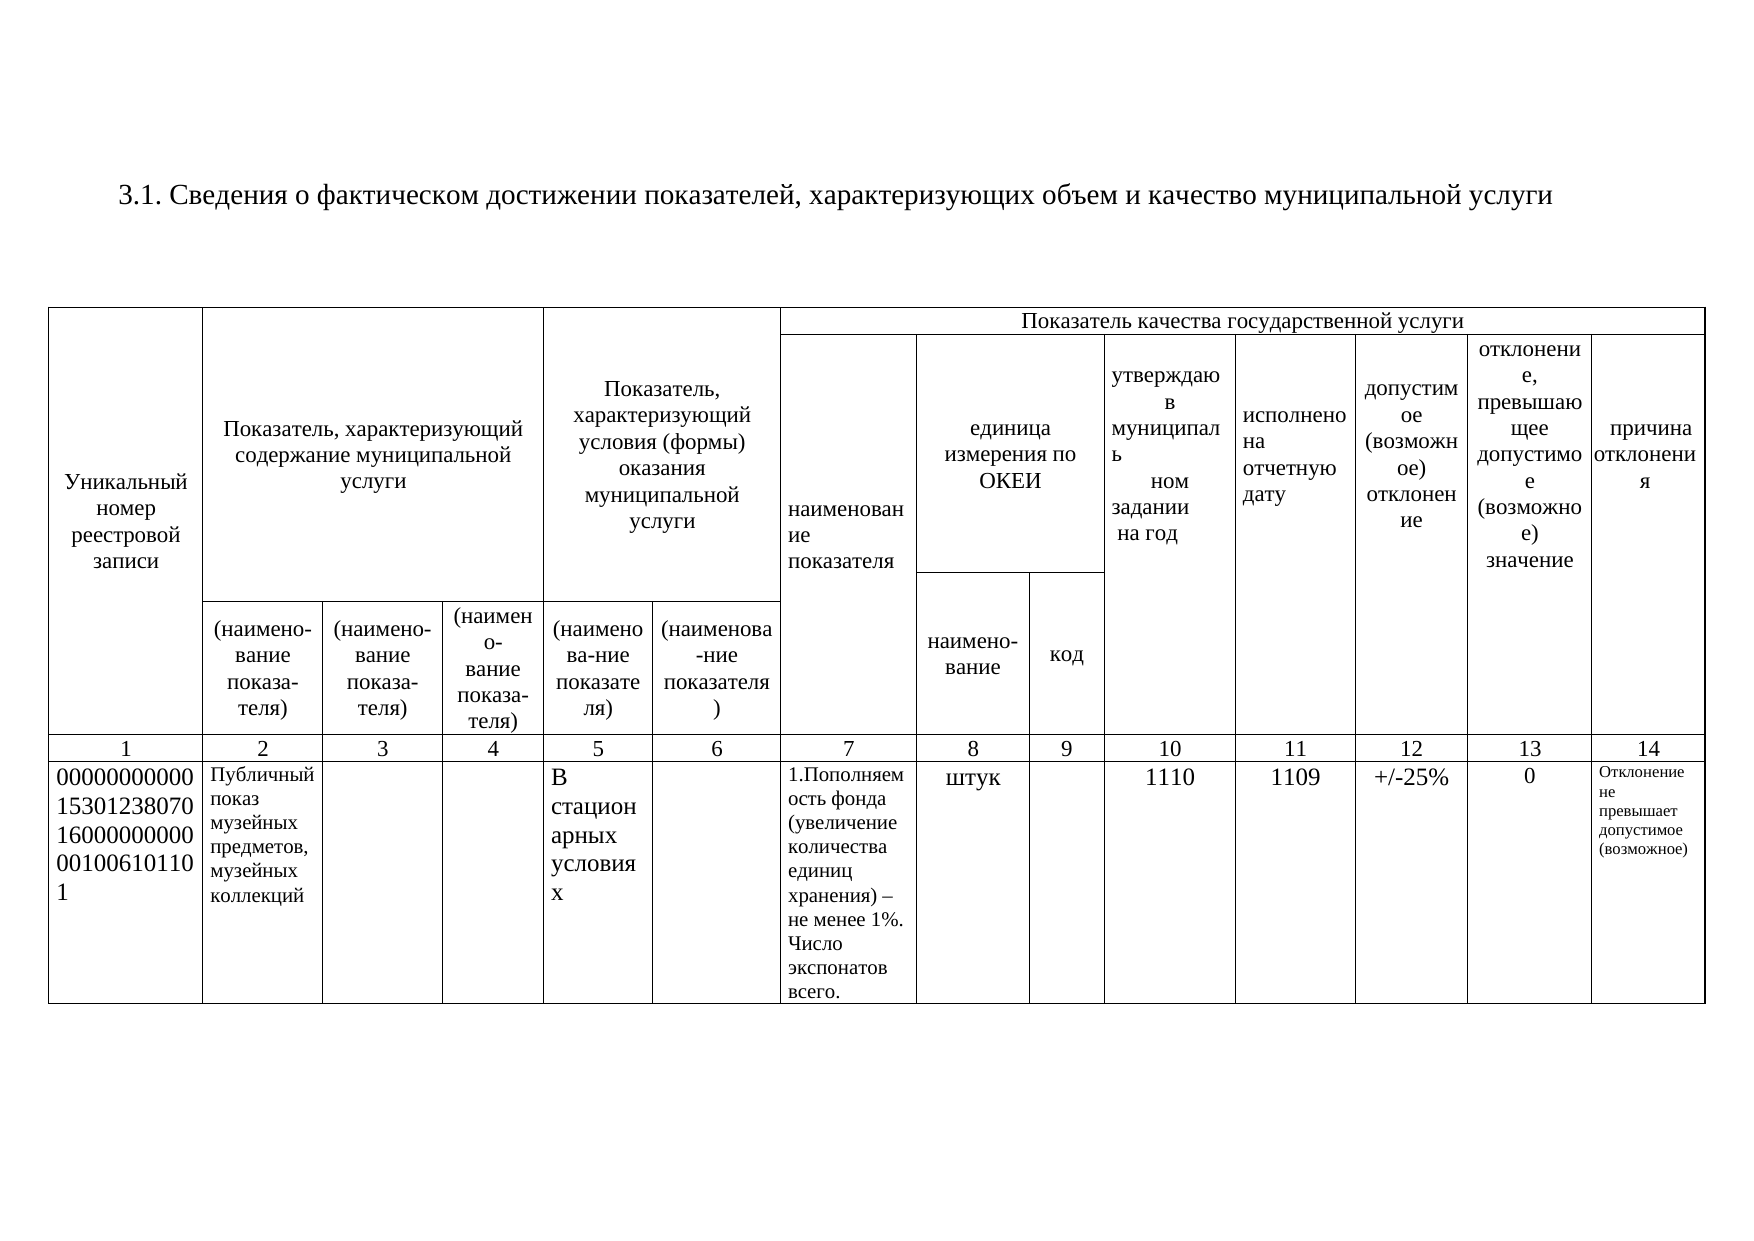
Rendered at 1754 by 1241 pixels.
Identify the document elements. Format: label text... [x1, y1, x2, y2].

table_cell (наименова-ние показателя) [544, 602, 652, 734]
table_cell 8 [917, 735, 1029, 761]
table_cell [1468, 572, 1591, 734]
table_cell причина отклонения [1592, 335, 1704, 572]
table_cell (наимено- вание показа-теля) [323, 602, 442, 734]
table_cell отклонение, превышающее допустимое (возможное) значение [1468, 335, 1591, 572]
table_cell 4 [443, 735, 543, 761]
table_cell 12 [1356, 735, 1467, 761]
table_cell 14 [1592, 735, 1704, 761]
table_cell Отклонение не превышает допустимое (возможное) [1592, 762, 1704, 1003]
table_cell 13 [1468, 735, 1591, 761]
table_cell 3 [323, 735, 442, 761]
table_cell утверждаю в муниципаль ном задании на год [1105, 335, 1235, 572]
table_cell единица измерения по ОКЕИ [917, 335, 1104, 572]
table_cell 7 [781, 735, 916, 761]
text 3.1. Сведения о фактическом достижении показателей, характеризующих объем и качество муниципальной услуги [118, 177, 1636, 211]
table_header Показатель качества государственной услуги [781, 308, 1704, 334]
table_cell 11 [1236, 735, 1355, 761]
table_cell 1109 [1236, 762, 1355, 1003]
table_cell [323, 762, 442, 1003]
table_cell 5 [544, 735, 652, 761]
table_cell [653, 762, 780, 1003]
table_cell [544, 762, 652, 1003]
table_cell 0 [1468, 762, 1591, 1003]
table_cell (наимено- вание показа-теля) [203, 602, 322, 734]
table_cell [1030, 762, 1104, 1003]
table_header Уникальный номер реестровой записи [49, 308, 202, 734]
table_cell (наименова-ние показателя) [653, 602, 780, 734]
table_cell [203, 762, 322, 1003]
table_cell [1236, 572, 1355, 734]
table_cell наименование показателя [781, 335, 916, 734]
table_cell наимено-вание [917, 573, 1029, 734]
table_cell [49, 762, 202, 1003]
table_cell 10 [1105, 735, 1235, 761]
table_cell допустимое (возможное) отклонение [1356, 335, 1467, 572]
table_cell исполнено на отчетную дату [1236, 335, 1355, 572]
table_cell [443, 762, 543, 1003]
table_cell 1110 [1105, 762, 1235, 1003]
table_cell [1105, 572, 1235, 734]
table_cell штук [917, 762, 1029, 1003]
table_cell 6 [653, 735, 780, 761]
table_cell 9 [1030, 735, 1104, 761]
table_cell [1356, 572, 1467, 734]
table_cell +/-25% [1356, 762, 1467, 1003]
table_cell 2 [203, 735, 322, 761]
table_cell (наимено- вание показа-теля) [443, 602, 543, 734]
table_header Показатель, характеризующий содержание муниципальной услуги [203, 308, 543, 601]
table_header Показатель, характеризующий условия (формы) оказания муниципальной услуги [544, 308, 780, 601]
table_cell код [1030, 573, 1104, 734]
table_cell [1592, 572, 1704, 734]
table_cell 1.Пополняемость фонда (увеличение количества единиц хранения) – не менее 1%. Число экспонатов всего. [781, 762, 916, 1003]
table_cell 1 [49, 735, 202, 761]
